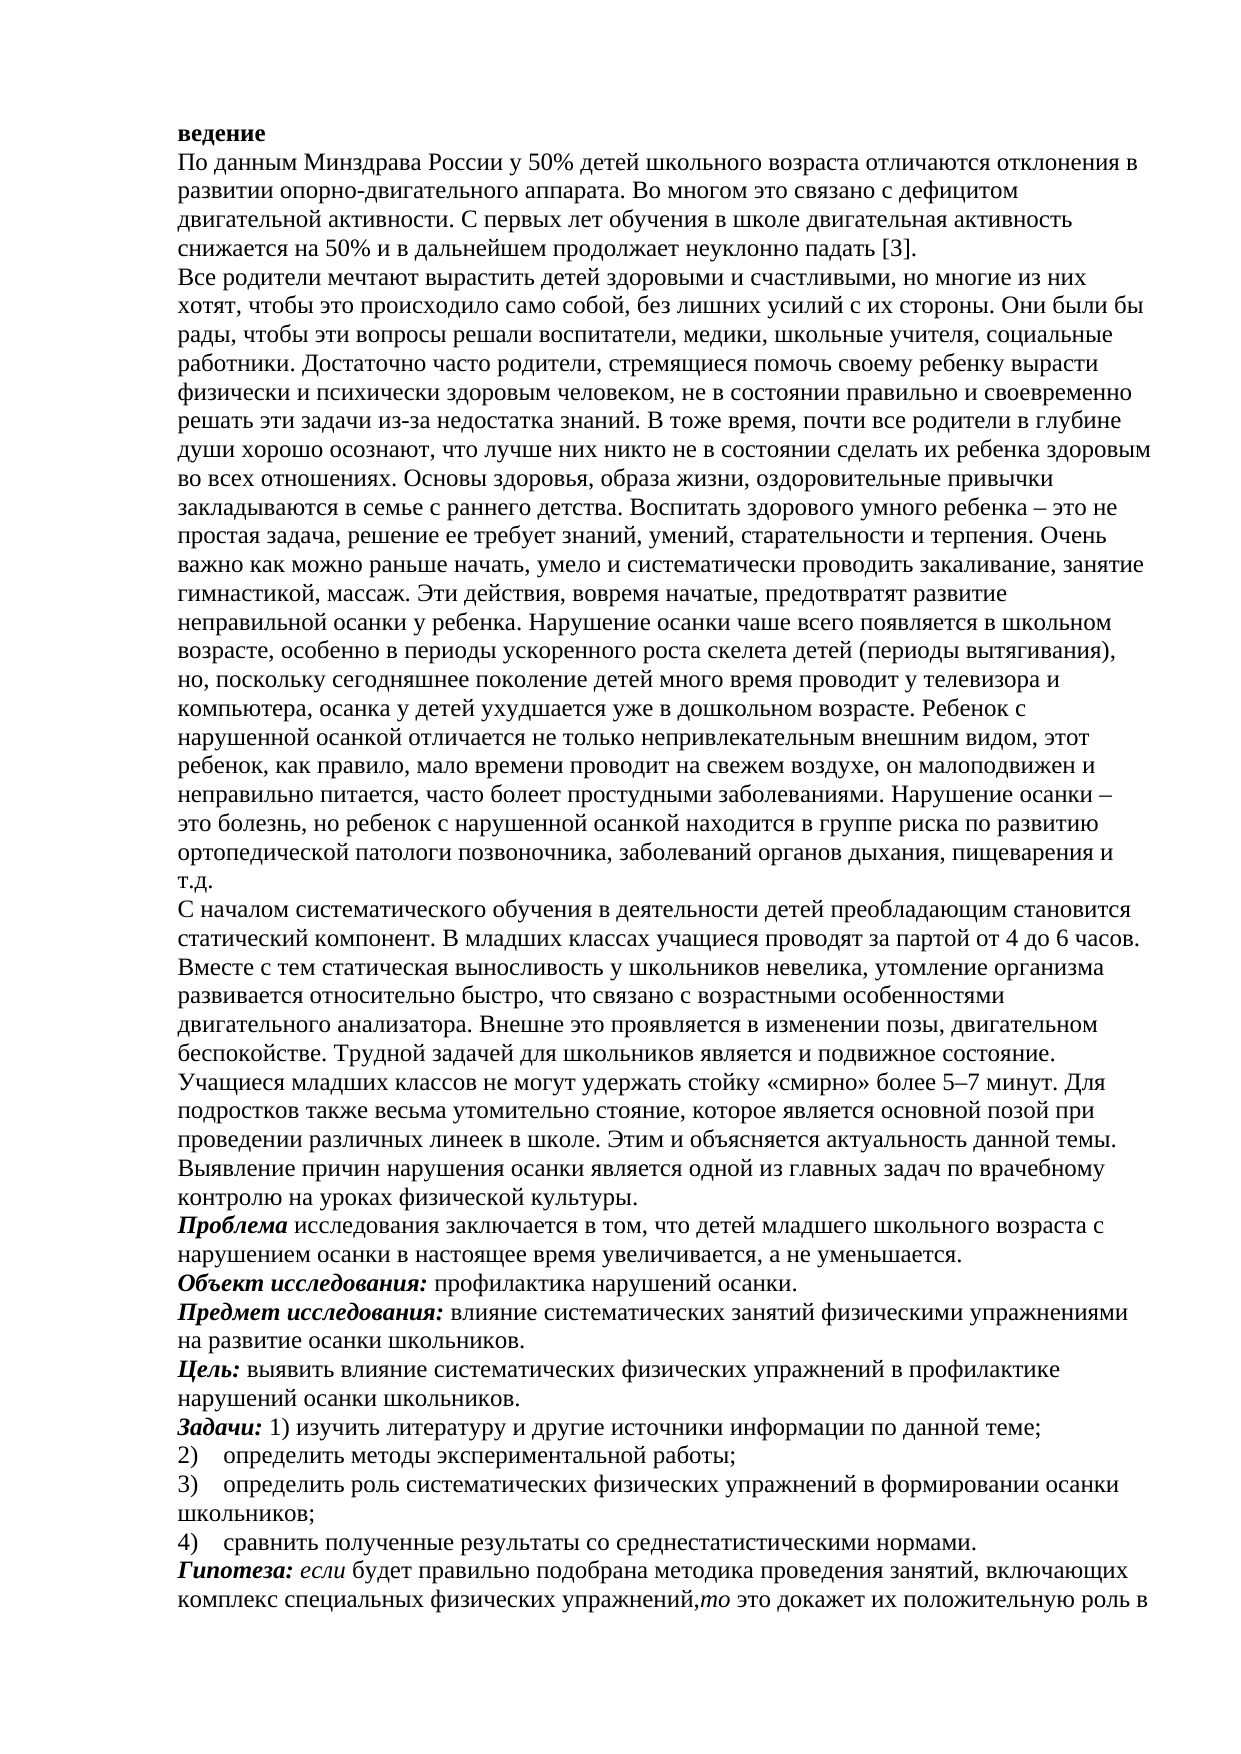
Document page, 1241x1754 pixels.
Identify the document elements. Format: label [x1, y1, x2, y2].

text [177, 118, 1152, 1613]
